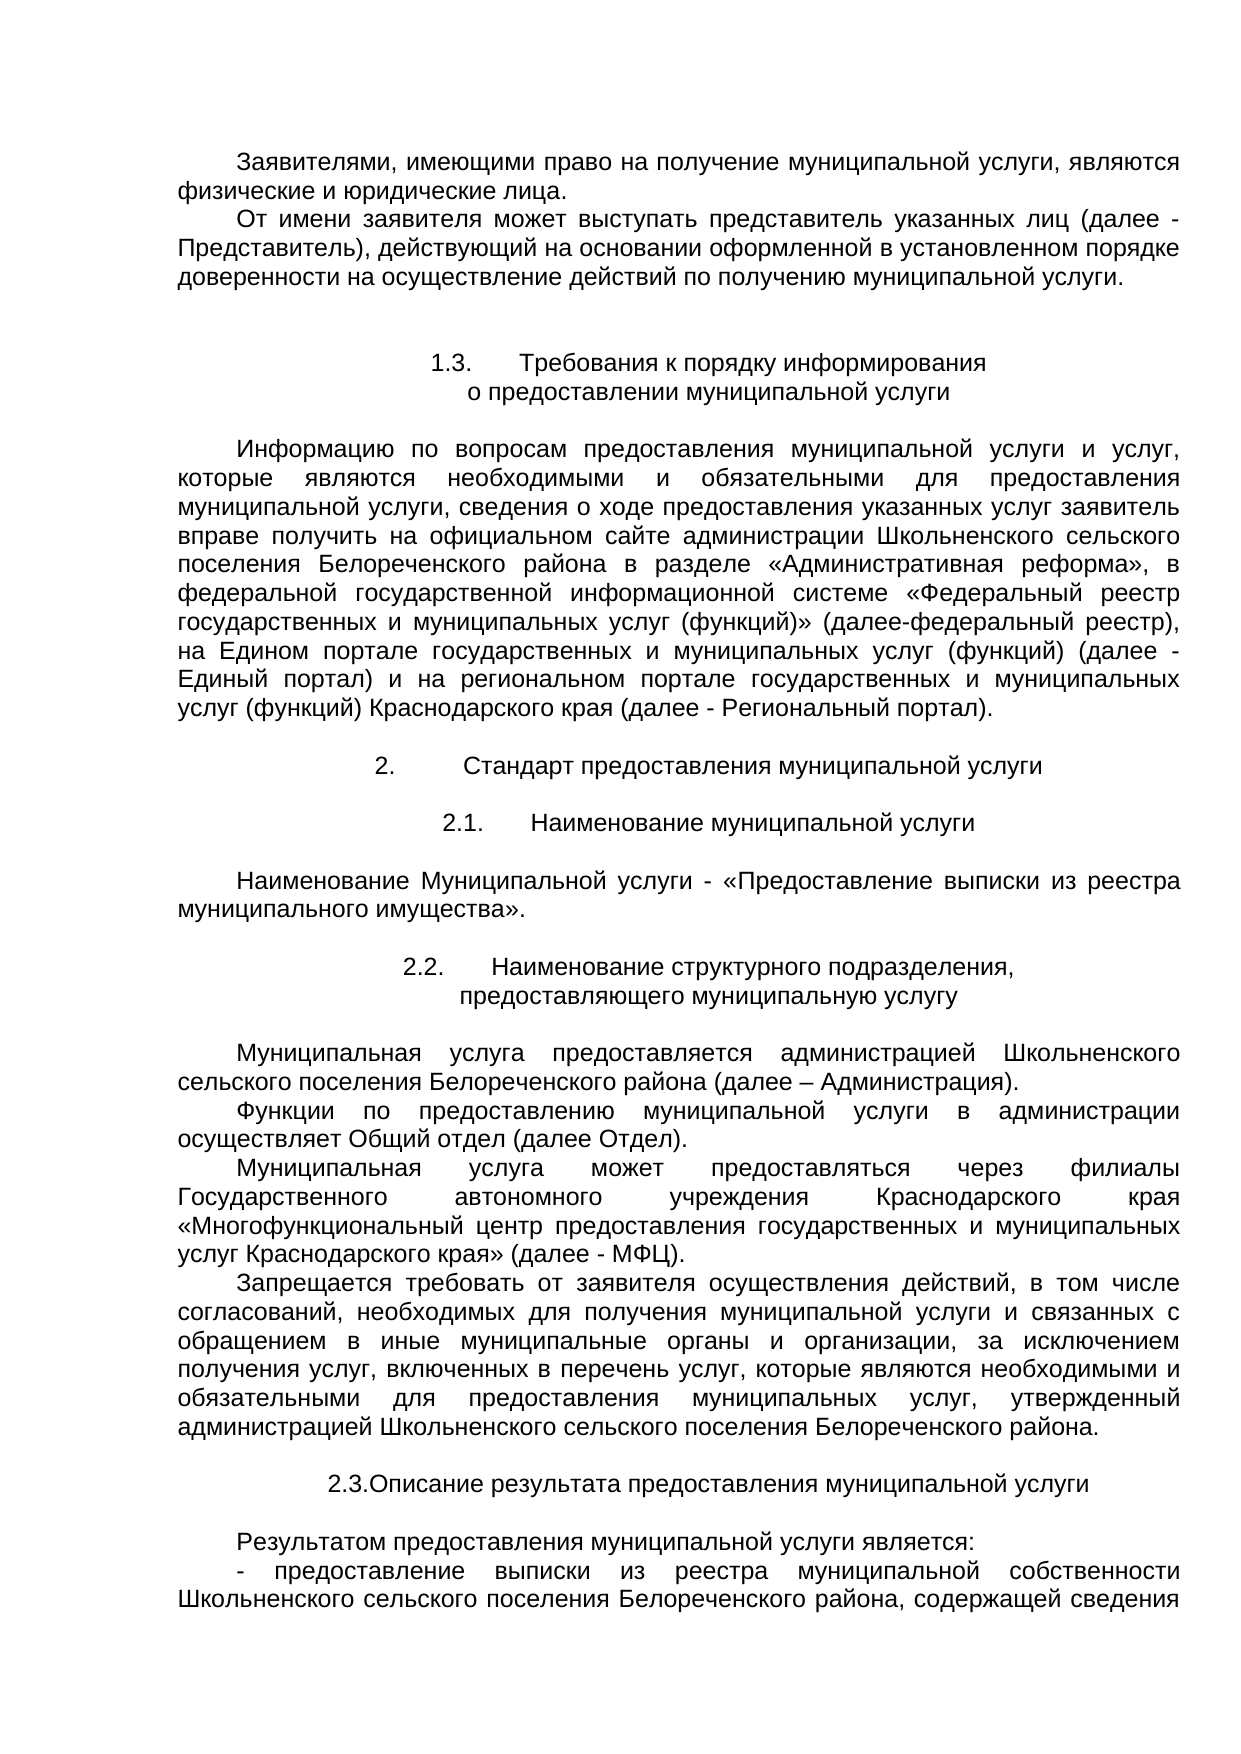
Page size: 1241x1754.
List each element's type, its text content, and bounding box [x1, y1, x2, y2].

text Муниципальная услуга предоставляется администрацией Школьненского сельского поселения Белореченского района (далее – Администрация). [177, 1038, 1181, 1096]
text От имени заявителя может выступать представитель указанных лиц (далее - Представитель), действующий на основании оформленной в установленном порядке доверенности на осуществление действий по получению муниципальной услуги. [177, 204, 1181, 291]
list Наименование структурного подразделения, [177, 952, 1181, 981]
text Результатом предоставления муниципальной услуги является: [177, 1527, 1181, 1556]
text Информацию по вопросам предоставления муниципальной услуги и услуг, которые являются необходимыми и обязательными для предоставления муниципальной услуги, сведения о ходе предоставления указанных услуг заявитель вправе получить на официальном сайте администрации Школьненского сельского поселения Белореченского района в разделе «Административная реформа», в федеральной государственной информационной системе «Федеральный реестр государственных и муниципальных услуг (функций)» (далее-федеральный реестр), на Едином портале государственных и муниципальных услуг (функций) (далее - Единый портал) и на региональном портале государственных и муниципальных услуг (функций) Краснодарского края (далее - Региональный портал). [177, 434, 1181, 722]
text Заявителями, имеющими право на получение муниципальной услуги, являются физические и юридические лица. [177, 147, 1181, 204]
text предоставляющего муниципальную услугу [177, 981, 1181, 1009]
list Стандарт предоставления муниципальной услуги [177, 751, 1181, 779]
text 2.3.Описание результата предоставления муниципальной услуги [177, 1469, 1181, 1498]
text Запрещается требовать от заявителя осуществления действий, в том числе согласований, необходимых для получения муниципальной услуги и связанных с обращением в иные муниципальные органы и организации, за исключением получения услуг, включенных в перечень услуг, которые являются необходимыми и обязательными для предоставления муниципальных услуг, утвержденный администрацией Школьненского сельского поселения Белореченского района. [177, 1268, 1181, 1441]
text Функции по предоставлению муниципальной услуги в администрации осуществляет Общий отдел (далее Отдел). [177, 1096, 1181, 1153]
list Наименование муниципальной услуги [177, 808, 1181, 837]
text о предоставлении муниципальной услуги [177, 377, 1181, 406]
list Требования к порядку информирования [177, 348, 1181, 377]
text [177, 1556, 1181, 1613]
text Муниципальная услуга может предоставляться через филиалы Государственного автономного учреждения Краснодарского края «Многофункциональный центр предоставления государственных и муниципальных услуг Краснодарского края» (далее - МФЦ). [177, 1153, 1181, 1268]
text Наименование Муниципальной услуги - «Предоставление выписки из реестра муниципального имущества». [177, 866, 1181, 923]
